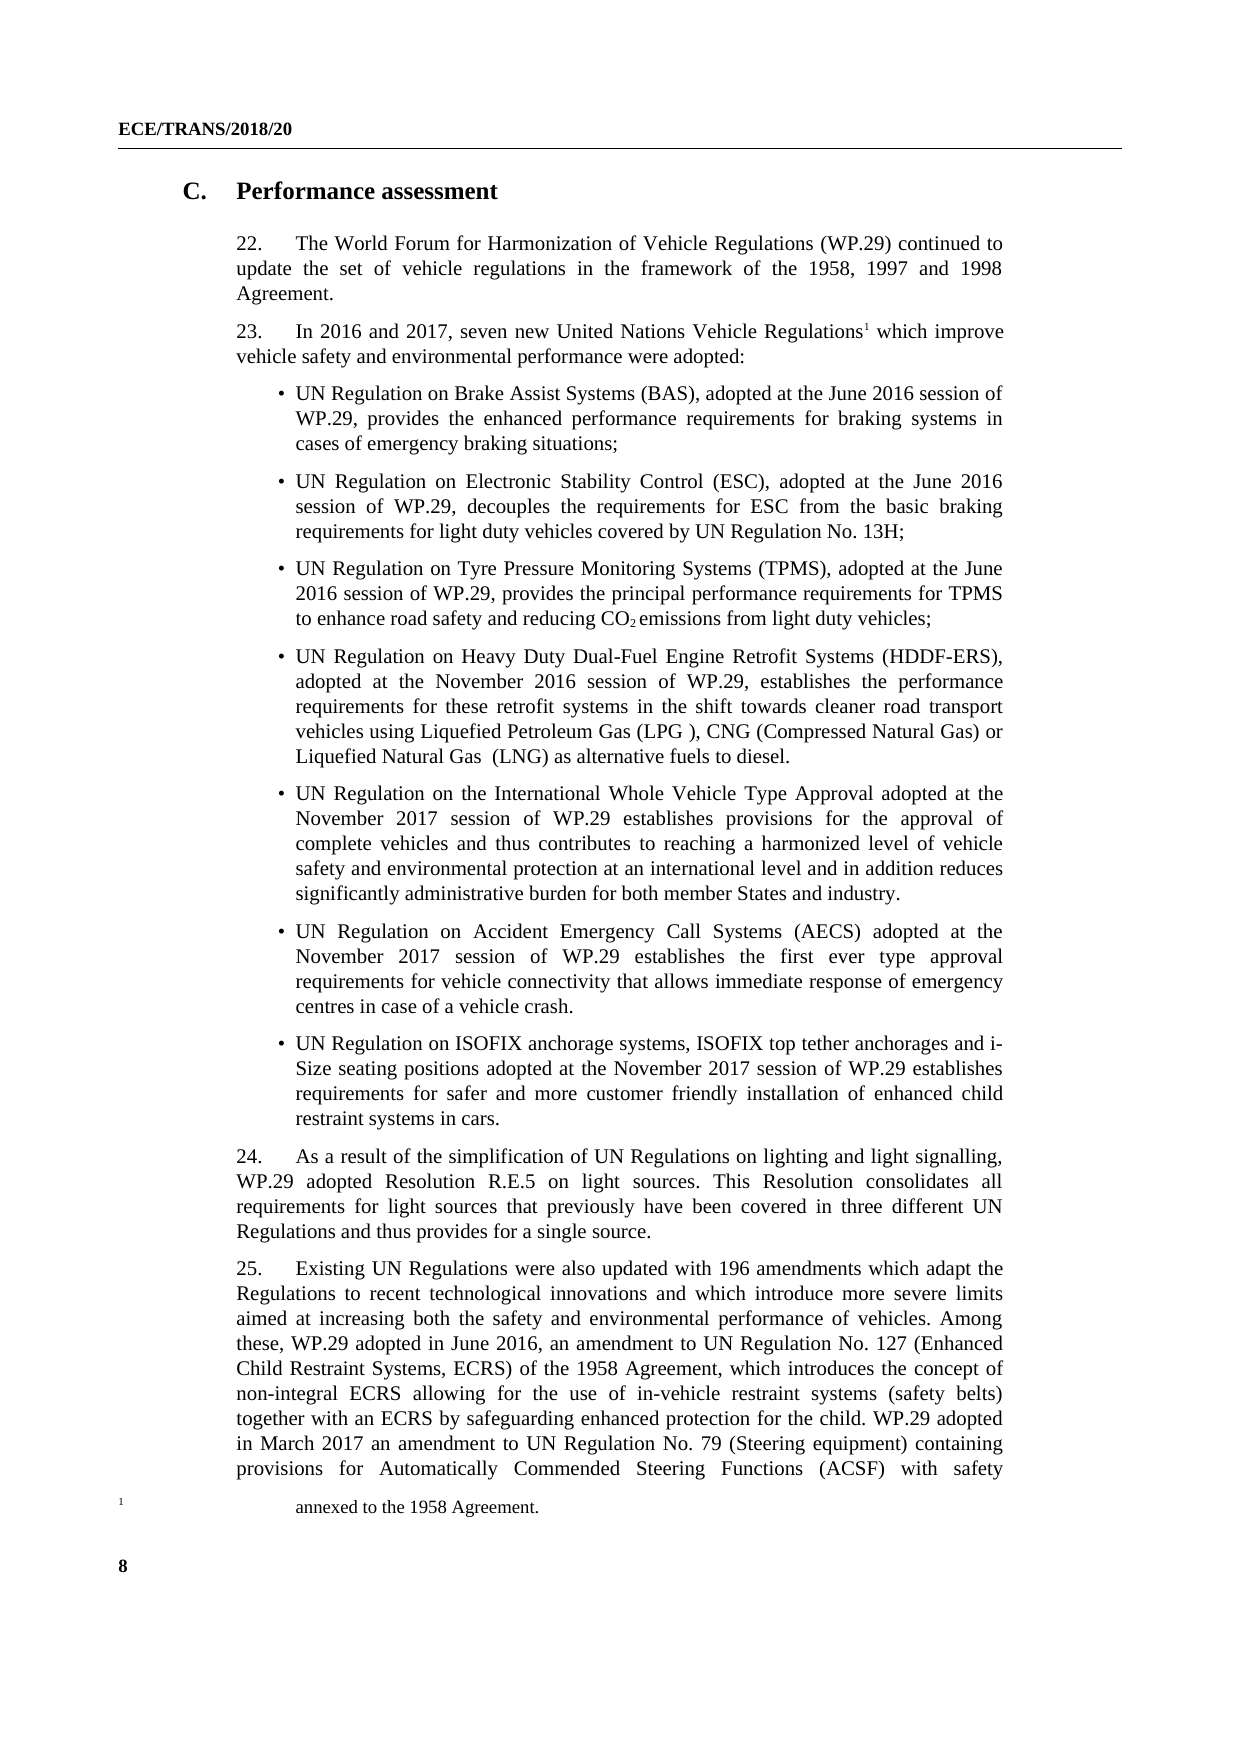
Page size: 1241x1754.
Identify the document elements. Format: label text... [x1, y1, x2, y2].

text 22. The World Forum for Harmonization of Vehicle Regulations (WP.29) continued to update the set of vehicle regulations in the framework of the 1958, 1997 and 1998 Agreement. [236, 230, 1004, 305]
list UN Regulation on Tyre Pressure Monitoring Systems (TPMS), adopted at the June 2016 session of WP.29, provides the principal performance requirements for TPMS to enhance road safety and reducing CO2 emissions from light duty vehicles; [278, 555, 1004, 630]
list UN Regulation on the International Whole Vehicle Type Approval adopted at the November 2017 session of WP.29 establishes provisions for the approval of complete vehicles and thus contributes to reaching a harmonized level of vehicle safety and environmental protection at an international level and in addition reduces significantly administrative burden for both member States and industry. [278, 780, 1004, 905]
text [236, 1255, 1004, 1480]
list UN Regulation on ISOFIX anchorage systems, ISOFIX top tether anchorages and i-Size seating positions adopted at the November 2017 session of WP.29 establishes requirements for safer and more customer friendly installation of enhanced child restraint systems in cars. [278, 1030, 1004, 1130]
list UN Regulation on Accident Emergency Call Systems (AECS) adopted at the November 2017 session of WP.29 establishes the first ever type approval requirements for vehicle connectivity that allows immediate response of emergency centres in case of a vehicle crash. [278, 918, 1004, 1018]
text 24. As a result of the simplification of UN Regulations on lighting and light signalling, WP.29 adopted Resolution R.E.5 on light sources. This Resolution consolidates all requirements for light sources that previously have been covered in three different UN Regulations and thus provides for a single source. [236, 1143, 1004, 1243]
text C. Performance assessment [118, 177, 1004, 205]
list UN Regulation on Heavy Duty Dual-Fuel Engine Retrofit Systems (HDDF-ERS), adopted at the November 2016 session of WP.29, establishes the performance requirements for these retrofit systems in the shift towards cleaner road transport vehicles using Liquefied Petroleum Gas (LPG ), CNG (Compressed Natural Gas) or Liquefied Natural Gas (LNG) as alternative fuels to diesel. [278, 643, 1004, 768]
text 23. In 2016 and 2017, seven new United Nations Vehicle Regulations which improve vehicle safety and environmental performance were adopted: [236, 318, 1004, 368]
list UN Regulation on Electronic Stability Control (ESC), adopted at the June 2016 session of WP.29, decouples the requirements for ESC from the basic braking requirements for light duty vehicles covered by UN Regulation No. 13H; [278, 468, 1004, 543]
list UN Regulation on Brake Assist Systems (BAS), adopted at the June 2016 session of WP.29, provides the enhanced performance requirements for braking systems in cases of emergency braking situations; [278, 380, 1004, 455]
